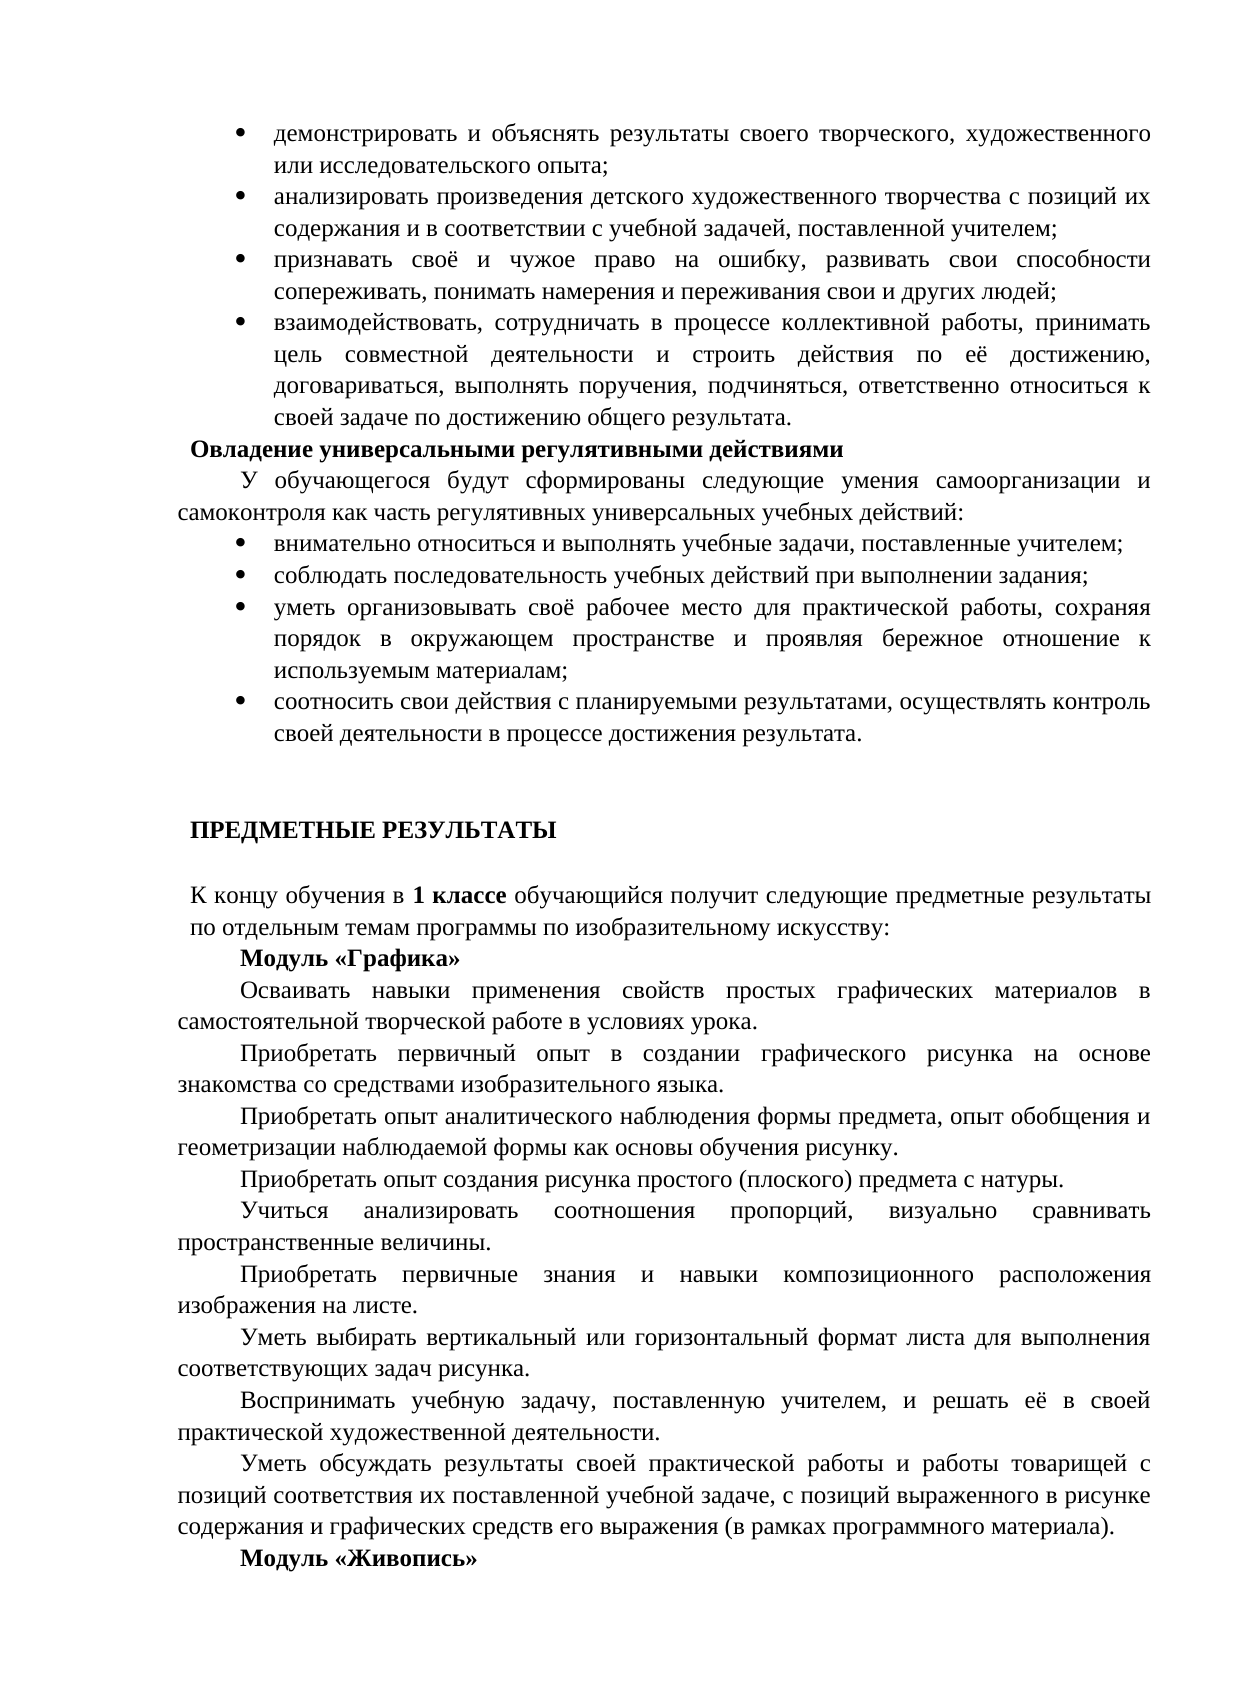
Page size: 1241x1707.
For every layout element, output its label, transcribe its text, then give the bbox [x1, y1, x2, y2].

list признавать своё и чужое право на ошибку, развивать свои способности сопереживать, понимать намерения и переживания свои и других людей; [236, 244, 1152, 305]
text Приобретать опыт создания рисунка простого (плоского) предмета с натуры. [177, 1164, 1152, 1193]
text Модуль «Графика» [177, 943, 1152, 972]
text Учиться анализировать соотношения пропорций, визуально сравнивать пространственные величины. [177, 1196, 1152, 1256]
list взаимодействовать, сотрудничать в процессе коллективной работы, принимать цель совместной деятельности и строить действия по её достижению, договариваться, выполнять поручения, подчиняться, ответственно относиться к своей задаче по достижению общего результата. [236, 307, 1152, 431]
text Уметь выбирать вертикальный или горизонтальный формат листа для выполнения соответствующих задач рисунка. [177, 1322, 1152, 1382]
text К концу обучения в 1 классе обучающийся получит следующие предметные результаты по отдельным темам программы по изобразительному искусству: [190, 880, 1152, 940]
text Овладение универсальными регулятивными действиями [190, 434, 1152, 462]
text Воспринимать учебную задачу, поставленную учителем, и решать её в своей практической художественной деятельности. [177, 1385, 1152, 1445]
text ПРЕДМЕТНЫЕ РЕЗУЛЬТАТЫ [190, 815, 1152, 844]
text У обучающегося будут сформированы следующие умения самоорганизации и самоконтроля как часть регулятивных универсальных учебных действий: [177, 465, 1152, 526]
text Модуль «Живопись» [177, 1543, 1152, 1572]
text Приобретать первичные знания и навыки композиционного расположения изображения на листе. [177, 1259, 1152, 1319]
list внимательно относиться и выполнять учебные задачи, поставленные учителем; [236, 528, 1152, 557]
list соотносить свои действия с планируемыми результатами, осуществлять контроль своей деятельности в процессе достижения результата. [236, 686, 1152, 747]
list анализировать произведения детского художественного творчества с позиций их содержания и в соответствии с учебной задачей, поставленной учителем; [236, 181, 1152, 242]
text Осваивать навыки применения свойств простых графических материалов в самостоятельной творческой работе в условиях урока. [177, 975, 1152, 1035]
text Уметь обсуждать результаты своей практической работы и работы товарищей с позиций соответствия их поставленной учебной задаче, с позиций выраженного в рисунке содержания и графических средств его выражения (в рамках программного материала). [177, 1448, 1152, 1540]
text Приобретать первичный опыт в создании графического рисунка на основе знакомства со средствами изобразительного языка. [177, 1038, 1152, 1098]
list уметь организовывать своё рабочее место для практической работы, сохраняя порядок в окружающем пространстве и проявляя бережное отношение к используемым материалам; [236, 592, 1152, 683]
text Приобретать опыт аналитического наблюдения формы предмета, опыт обобщения и геометризации наблюдаемой формы как основы обучения рисунку. [177, 1101, 1152, 1161]
list демонстрировать и объяснять результаты своего творческого, художественного или исследовательского опыта; [236, 118, 1152, 178]
list соблюдать последовательность учебных действий при выполнении задания; [236, 560, 1152, 589]
